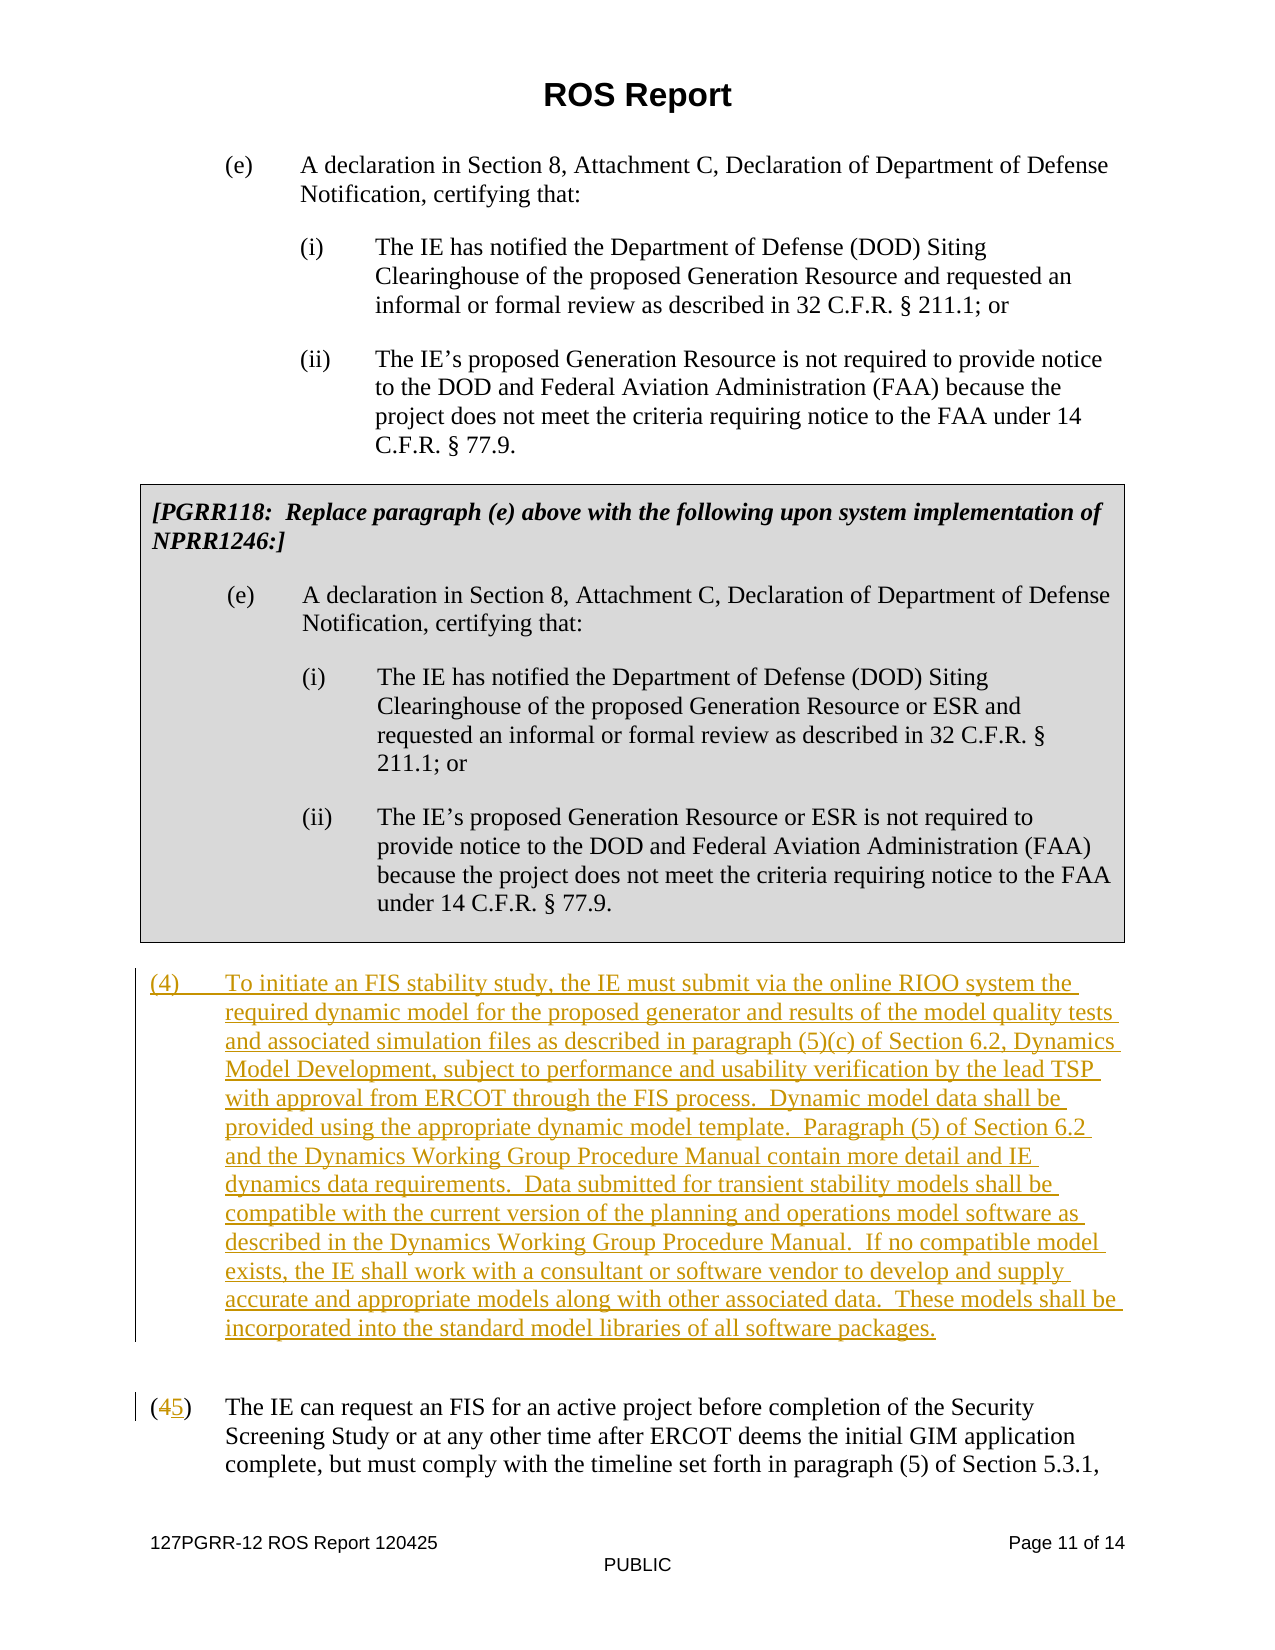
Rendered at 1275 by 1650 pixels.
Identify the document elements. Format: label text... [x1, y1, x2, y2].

text (e) A declaration in Section 8, Attachment C, Declaration of Department of Defense Notification, certifying that: [225, 150, 1125, 207]
table_header [PGRR118: Replace paragraph (e) above with the following upon system implementation of NPRR1246:] (e) A declaration in Section 8, Attachment C, Declaration of Department of Defense Notification, certifying that: (i) The IE has notified the Department of Defense (DOD) Siting Clearinghouse of the proposed Generation Resource or ESR and requested an informal or formal review as described in 32 C.F.R. § 211.1; or (ii) The IE’s proposed Generation Resource or ESR is not required to provide notice to the DOD and Federal Aviation Administration (FAA) because the project does not meet the criteria requiring notice to the FAA under 14 C.F.R. § 77.9. [141, 485, 1124, 942]
text (ii) The IE’s proposed Generation Resource is not required to provide notice to the DOD and Federal Aviation Administration (FAA) because the project does not meet the criteria requiring notice to the FAA under 14 C.F.R. § 77.9. [300, 344, 1125, 459]
text (i) The IE has notified the Department of Defense (DOD) Siting Clearinghouse of the proposed Generation Resource and requested an informal or formal review as described in 32 C.F.R. § 211.1; or [300, 232, 1125, 319]
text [150, 1392, 1125, 1478]
